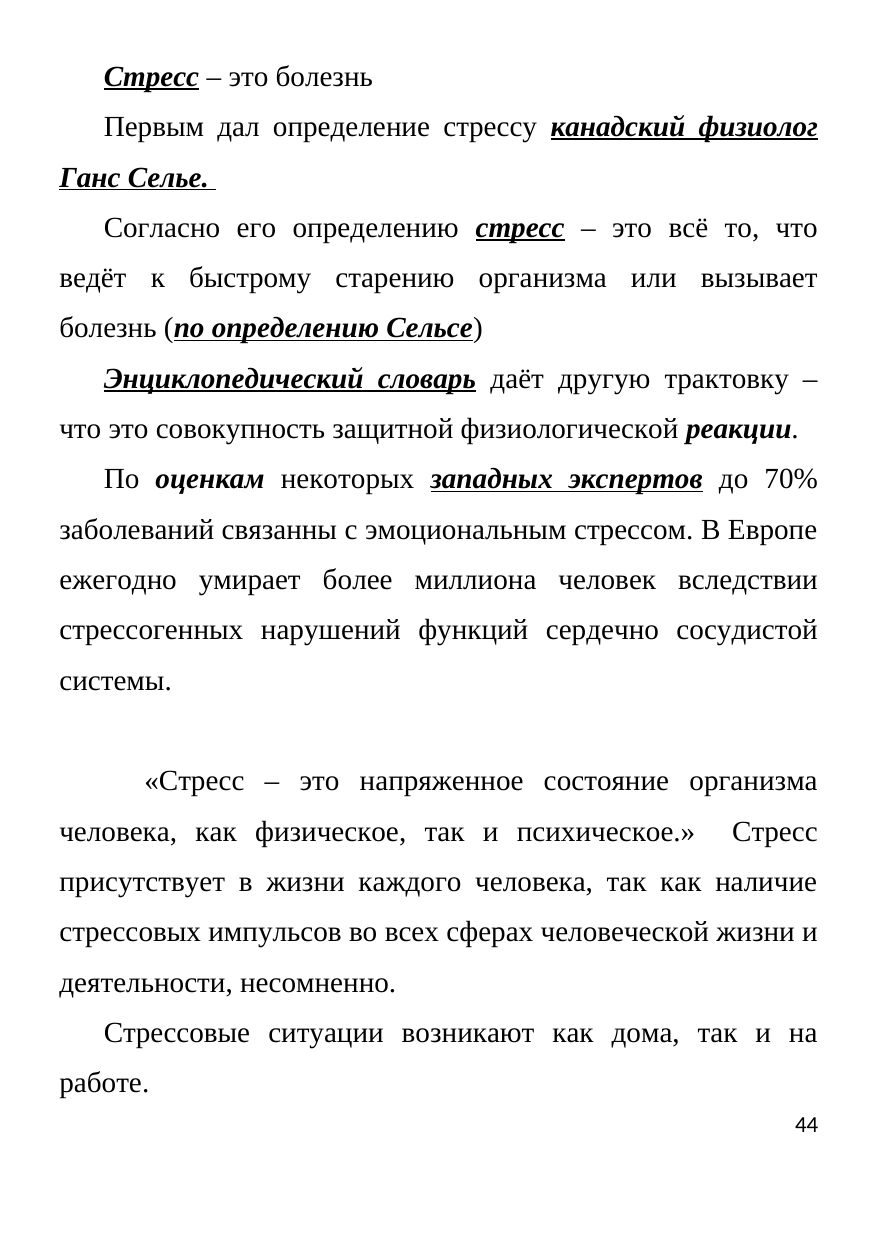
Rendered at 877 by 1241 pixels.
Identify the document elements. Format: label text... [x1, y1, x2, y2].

text По оценкам некоторых западных экспертов до 70% заболеваний связанны с эмоциональным стрессом. В Европе ежегодно умирает более миллиона человек вследствии стрессогенных нарушений функций сердечно сосудистой системы. [59, 462, 818, 696]
text Стресс – это болезнь [59, 59, 818, 93]
text Стрессовые ситуации возникают как дома, так и на работе. [59, 1015, 818, 1099]
text «Стресс – это напряженное состояние организма человека, как физическое, так и психическое.» Стресс присутствует в жизни каждого человека, так как наличие стрессовых импульсов во всех сферах человеческой жизни и деятельности, несомненно. [59, 763, 818, 998]
text Энциклопедический словарь даёт другую трактовку – что это совокупность защитной физиологической реакции. [59, 361, 818, 445]
text Первым дал определение стрессу канадский физиолог Ганс Селье. [59, 109, 818, 193]
text Согласно его определению стресс – это всё то, что ведёт к быстрому старению организма или вызывает болезнь (по определению Сельсе) [59, 210, 818, 344]
